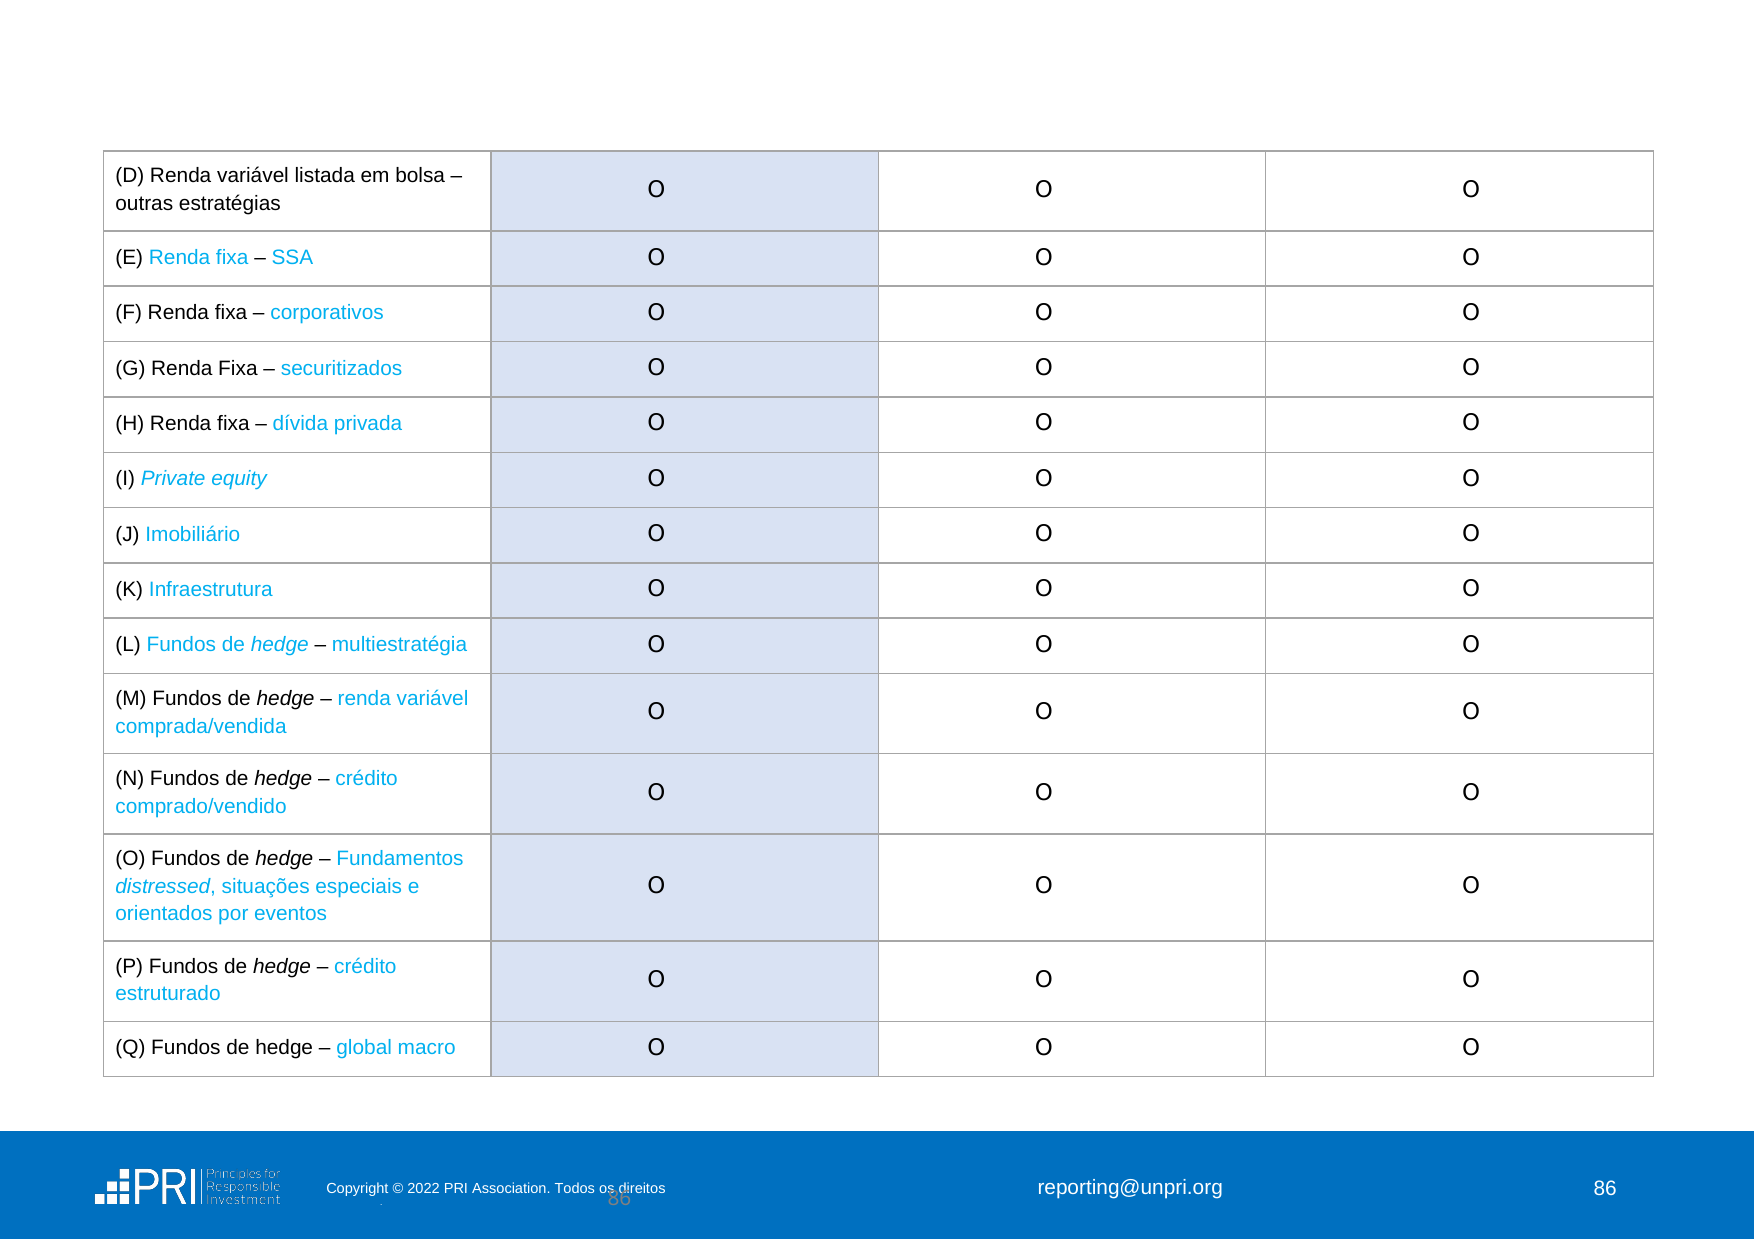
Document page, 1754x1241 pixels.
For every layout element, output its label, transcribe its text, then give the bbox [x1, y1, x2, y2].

table_cell (H) Renda fixa – dívida privada [104, 398, 490, 451]
table_cell [492, 619, 878, 673]
table_cell (K) Infraestrutura [104, 564, 490, 617]
table_cell [1266, 835, 1653, 940]
table_cell (M) Fundos de hedge – renda variável comprada/vendida [104, 674, 490, 753]
table_cell [1266, 152, 1653, 230]
table_cell [492, 564, 878, 617]
table_cell [492, 342, 878, 396]
table_cell [492, 942, 878, 1021]
table_cell [879, 453, 1265, 507]
table_cell [879, 232, 1265, 285]
table_cell [879, 619, 1265, 673]
table_cell (N) Fundos de hedge – crédito comprado/vendido [104, 754, 490, 833]
table_cell [1266, 619, 1653, 673]
table_cell [1266, 287, 1653, 341]
table_cell [1266, 1022, 1653, 1076]
table_cell (G) Renda Fixa – securitizados [104, 342, 490, 396]
table_cell [1266, 942, 1653, 1021]
table_cell [1266, 398, 1653, 451]
table_cell [879, 942, 1265, 1021]
table_cell [1266, 674, 1653, 753]
table_cell [879, 674, 1265, 753]
table_cell (I) Private equity [104, 453, 490, 507]
table_cell [1266, 754, 1653, 833]
table_cell (E) Renda fixa – SSA [104, 232, 490, 285]
table_cell [879, 508, 1265, 562]
table_cell [879, 398, 1265, 451]
table_cell [492, 152, 878, 230]
table_cell [492, 835, 878, 940]
table_cell [879, 1022, 1265, 1076]
picture [92, 1166, 282, 1207]
table_cell [492, 453, 878, 507]
table_cell [1266, 232, 1653, 285]
table_cell (J) Imobiliário [104, 508, 490, 562]
table_cell (O) Fundos de hedge – Fundamentos distressed, situações especiais e orientados por eventos [104, 835, 490, 940]
table_cell [1266, 453, 1653, 507]
table_cell (F) Renda fixa – corporativos [104, 287, 490, 341]
table_cell [1266, 342, 1653, 396]
table_cell [879, 835, 1265, 940]
table_cell [492, 508, 878, 562]
table_cell [492, 287, 878, 341]
table_cell [879, 564, 1265, 617]
table_cell [492, 674, 878, 753]
table_cell (L) Fundos de hedge – multiestratégia [104, 619, 490, 673]
table_cell [492, 232, 878, 285]
table_cell (Q) Fundos de hedge – global macro [104, 1022, 490, 1076]
table_cell [1266, 508, 1653, 562]
table_cell [1266, 564, 1653, 617]
table_cell [879, 342, 1265, 396]
table_cell (D) Renda variável listada em bolsa – outras estratégias [104, 152, 490, 230]
table_cell [492, 754, 878, 833]
table_cell [879, 754, 1265, 833]
table_cell [492, 398, 878, 451]
table_cell [879, 287, 1265, 341]
table_cell [492, 1022, 878, 1076]
table_cell (P) Fundos de hedge – crédito estruturado [104, 942, 490, 1021]
table_cell [879, 152, 1265, 230]
